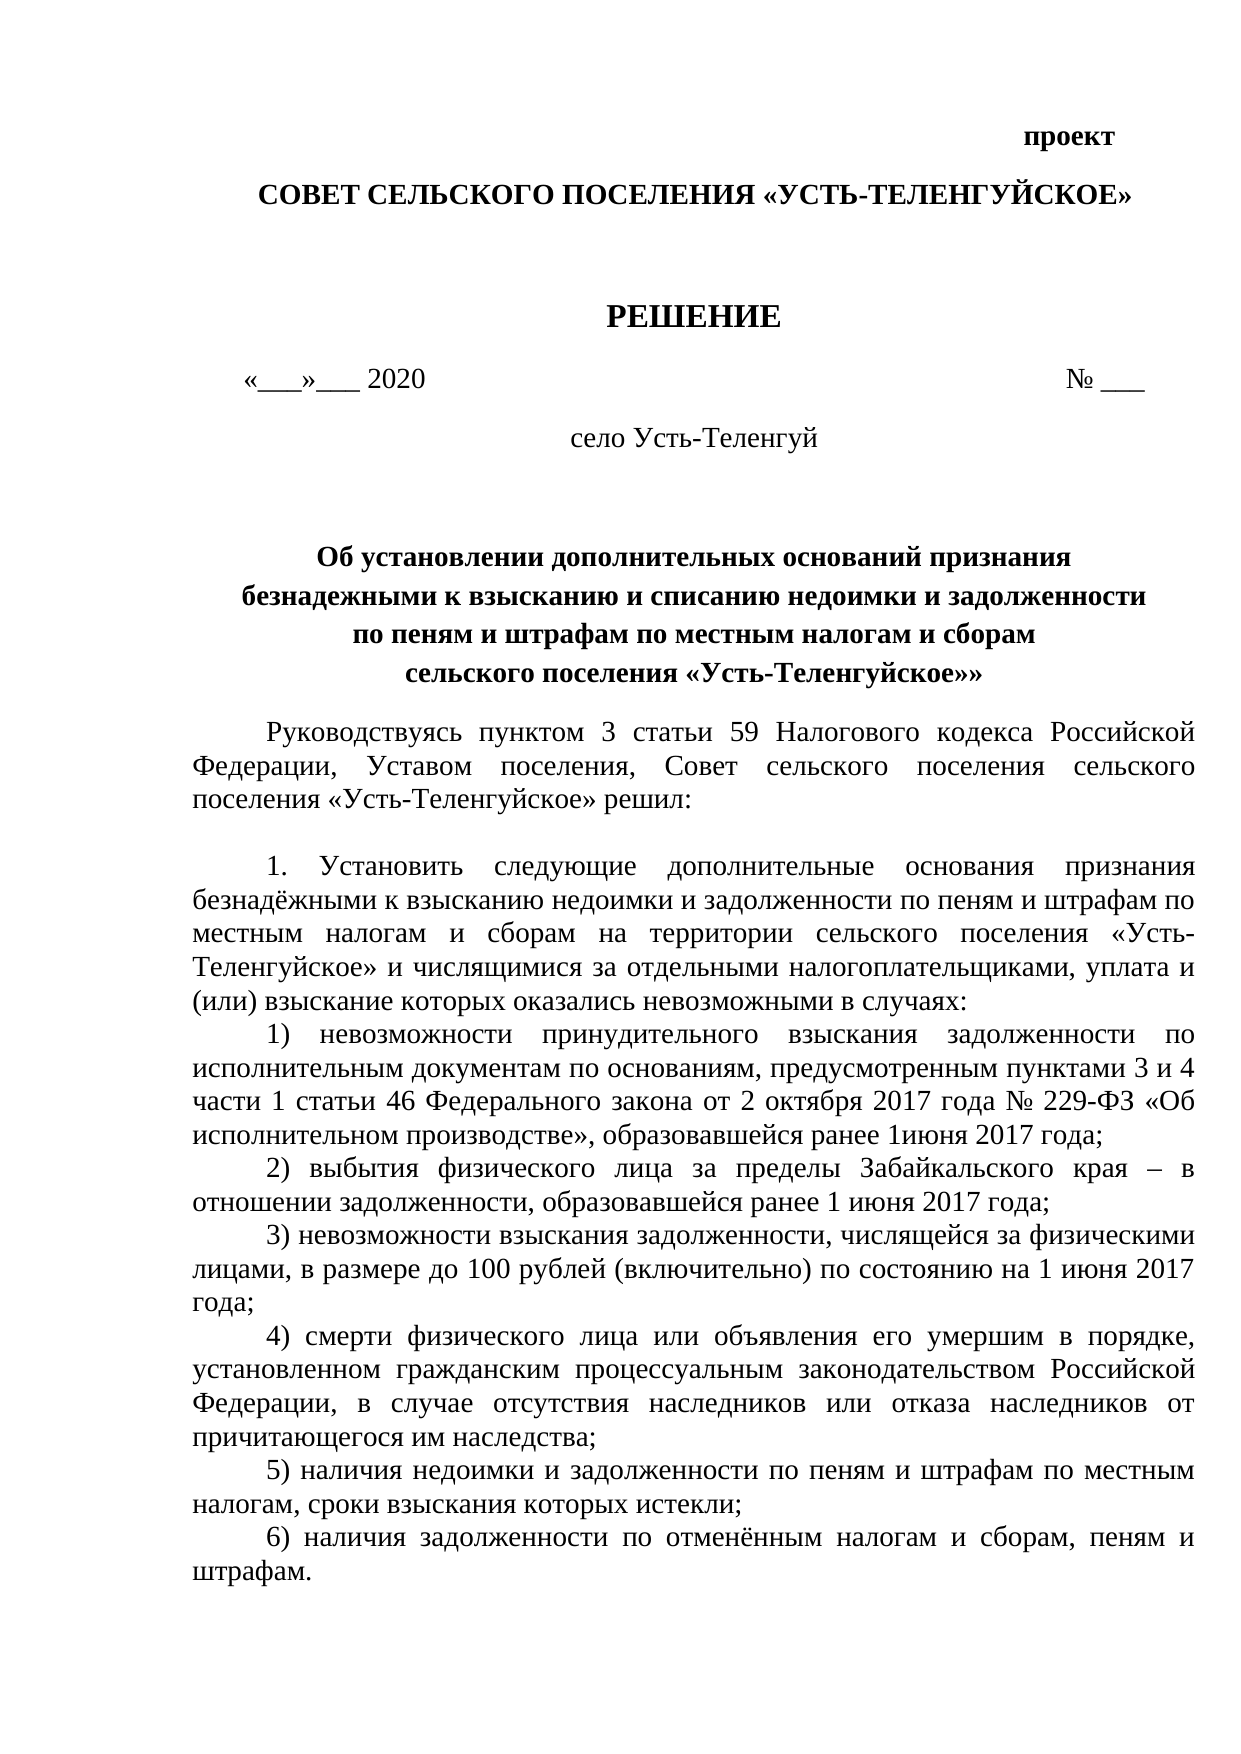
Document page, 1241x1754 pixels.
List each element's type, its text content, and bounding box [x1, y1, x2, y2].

text Руководствуясь пунктом 3 статьи 59 Налогового кодекса Российской Федерации, Уставом поселения, Совет сельского поселения сельского поселения «Усть-Теленгуйское» решил: [192, 714, 1196, 815]
text 2) выбытия физического лица за пределы Забайкальского края – в отношении задолженности, образовавшейся ранее 1 июня 2017 года; [192, 1150, 1196, 1217]
text 6) наличия задолженности по отменённым налогам и сборам, пеням и штрафам. [192, 1519, 1196, 1586]
text 1. Установить следующие дополнительные основания признания безнадёжными к взысканию недоимки и задолженности по пеням и штрафам по местным налогам и сборам на территории сельского поселения «Усть-Теленгуйское» и числящимися за отдельными налогоплательщиками, уплата и (или) взыскание которых оказались невозможными в случаях: [192, 848, 1196, 1016]
text 4) смерти физического лица или объявления его умершим в порядке, установленном гражданским процессуальным законодательством Российской Федерации, в случае отсутствия наследников или отказа наследников от причитающегося им наследства; [192, 1318, 1196, 1452]
text СОВЕТ СЕЛЬСКОГО ПОСЕЛЕНИЯ «УСТЬ-ТЕЛЕНГУЙСКОЕ» [192, 177, 1196, 211]
text село Усть-Теленгуй [192, 421, 1196, 454]
text «___»___ 2020 № ___ [192, 361, 1196, 395]
text 1) невозможности принудительного взыскания задолженности по исполнительным документам по основаниям, предусмотренным пунктами 3 и 4 части 1 статьи 46 Федерального закона от 2 октября 2017 года № 229-ФЗ «Об исполнительном производстве», образовавшейся ранее 1июня 2017 года; [192, 1016, 1196, 1150]
text 3) невозможности взыскания задолженности, числящейся за физическими лицами, в размере до 100 рублей (включительно) по состоянию на 1 июня 2017 года; [192, 1217, 1196, 1318]
text проект [192, 118, 1196, 152]
text РЕШЕНИЕ [192, 296, 1196, 334]
text Об установлении дополнительных оснований признания безнадежными к взысканию и списанию недоимки и задолженности по пеням и штрафам по местным налогам и сборам сельского поселения «Усть-Теленгуйское»» [192, 539, 1196, 688]
text 5) наличия недоимки и задолженности по пеням и штрафам по местным налогам, сроки взыскания которых истекли; [192, 1452, 1196, 1519]
